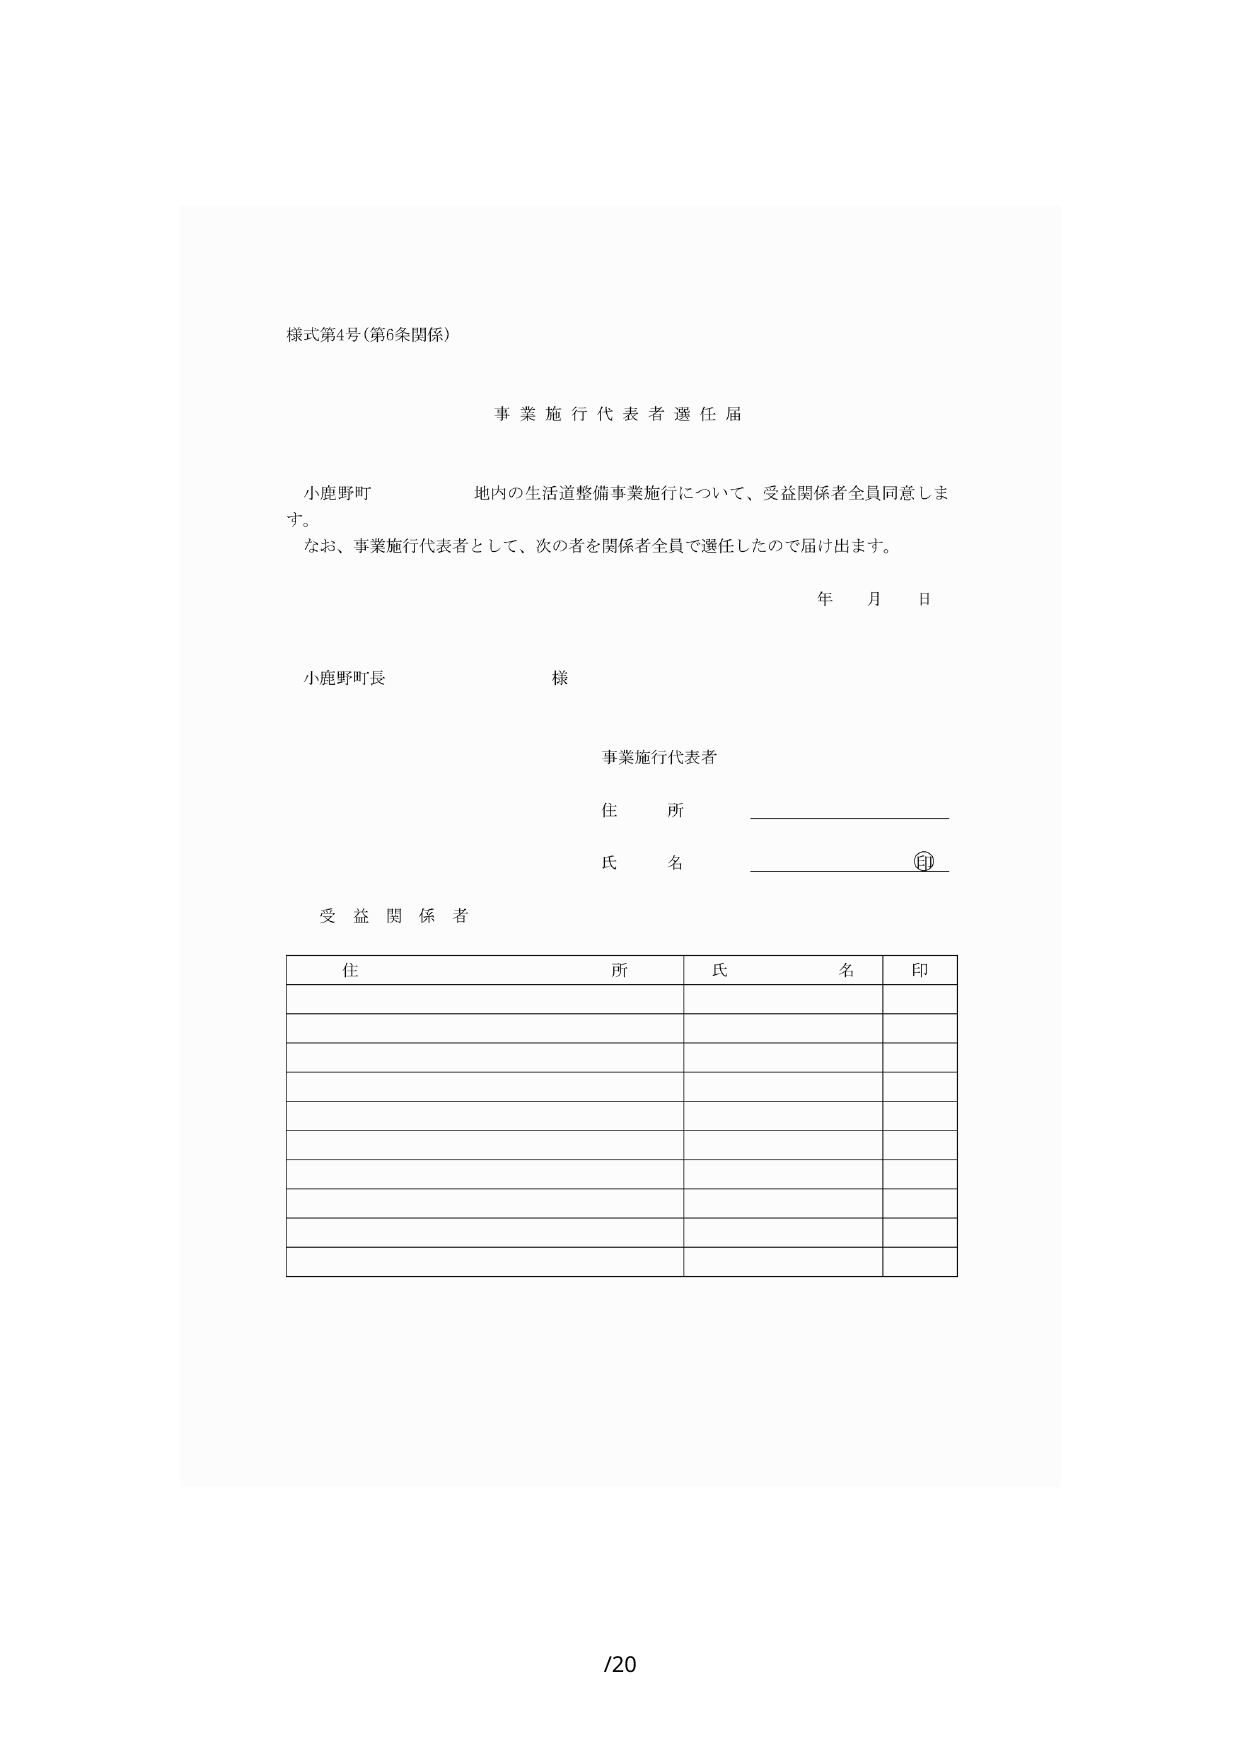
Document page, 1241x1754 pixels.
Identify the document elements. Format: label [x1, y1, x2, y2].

picture [179, 206, 1061, 1487]
